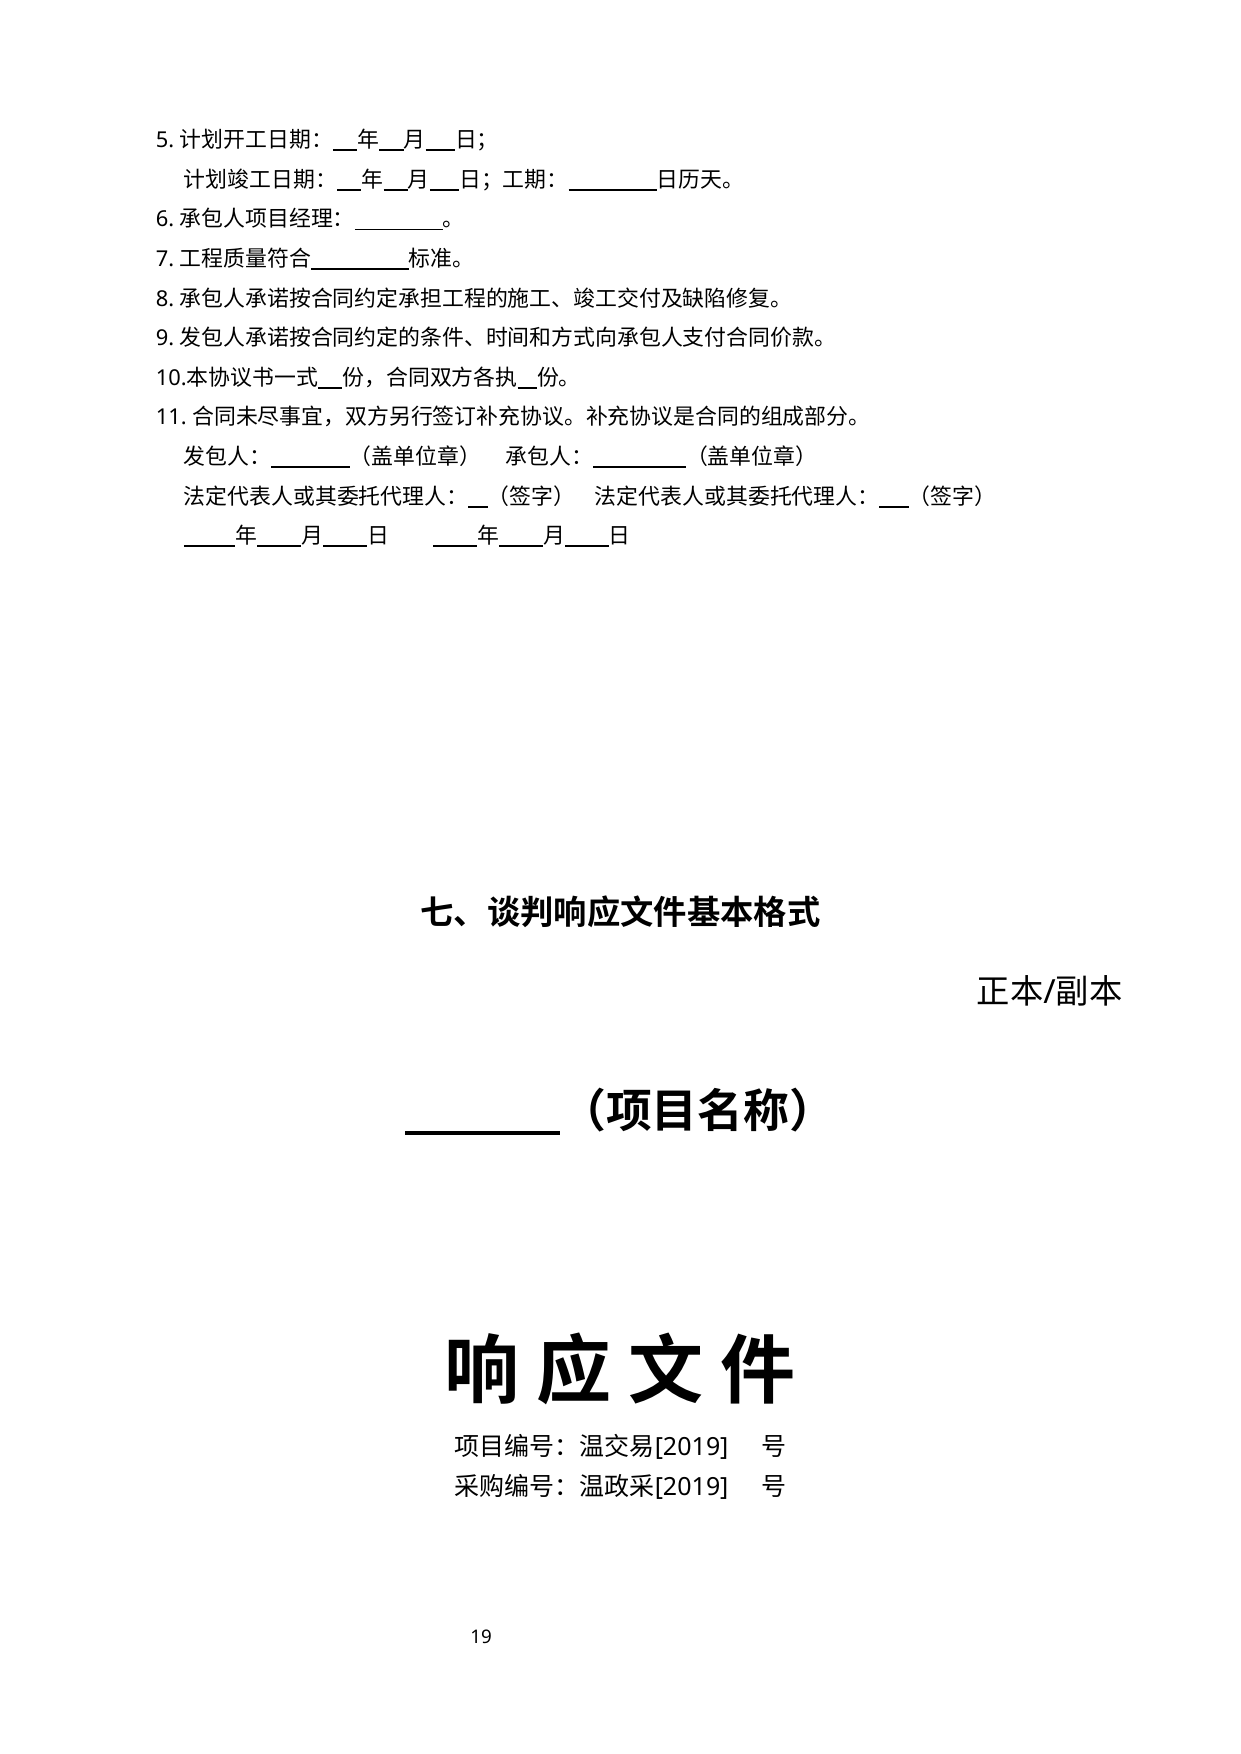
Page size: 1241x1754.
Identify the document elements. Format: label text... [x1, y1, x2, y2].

text 发包人： （盖单位章） 承包人： （盖单位章） [118, 435, 1122, 475]
text 采购编号：温政采[2019] 号 [118, 1464, 1122, 1504]
text 8. 承包人承诺按合同约定承担工程的施工、竣工交付及缺陷修复。 [118, 277, 1122, 316]
text 计划竣工日期： 年 月 日；工期： 日历天。 [118, 158, 1122, 198]
text 七、谈判响应文件基本格式 [118, 871, 1122, 950]
text 年 月 日 年 月 日 [118, 514, 1122, 554]
text 10.本协议书一式 份，合同双方各执 份。 [118, 356, 1122, 396]
text 9. 发包人承诺按合同约定的条件、时间和方式向承包人支付合同价款。 [118, 316, 1122, 356]
text 7. 工程质量符合 标准。 [118, 237, 1122, 277]
text 5. 计划开工日期： 年 月 日； [118, 118, 1122, 158]
text 法定代表人或其委托代理人： （签字） 法定代表人或其委托代理人： （签字） [118, 475, 1122, 514]
text 6. 承包人项目经理： 。 [118, 198, 1122, 237]
text 项目编号：温交易[2019] 号 [118, 1425, 1122, 1464]
text 11. 合同未尽事宜，双方另行签订补充协议。补充协议是合同的组成部分。 [118, 396, 1122, 435]
text 正本/副本 [118, 950, 1122, 1029]
text 响 应 文 件 [118, 1306, 1122, 1425]
text （项目名称） [118, 1068, 1122, 1148]
